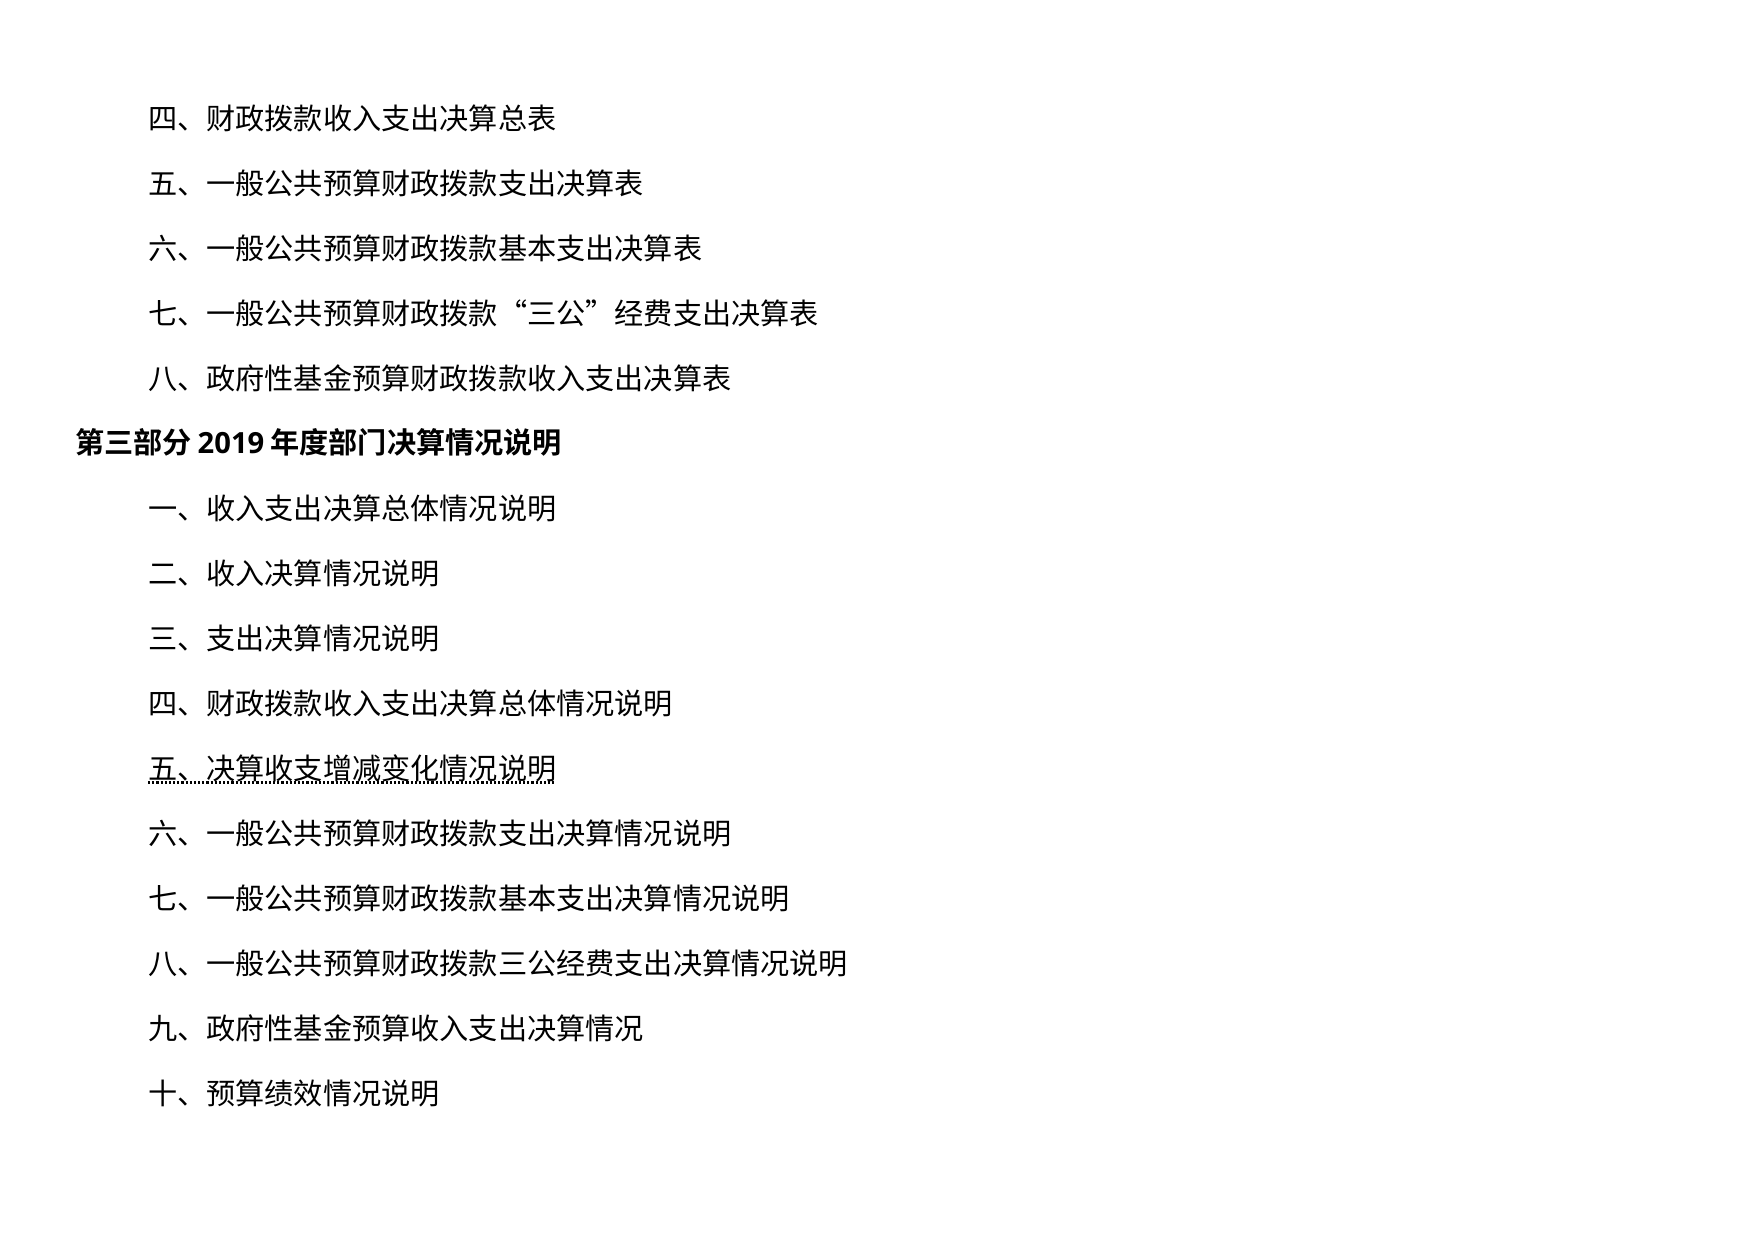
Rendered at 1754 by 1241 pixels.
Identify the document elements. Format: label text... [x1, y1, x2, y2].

text 三、支出决算情况说明 [75, 604, 1679, 669]
text 八、一般公共预算财政拨款三公经费支出决算情况说明 [75, 929, 1679, 994]
text 一、收入支出决算总体情况说明 [75, 474, 1679, 539]
text 四、财政拨款收入支出决算总体情况说明 [75, 669, 1679, 734]
text 十、预算绩效情况说明 [75, 1059, 1679, 1124]
text 五、一般公共预算财政拨款支出决算表 [75, 149, 1679, 214]
text 九、政府性基金预算收入支出决算情况 [75, 994, 1679, 1059]
text 六、一般公共预算财政拨款支出决算情况说明 [75, 799, 1679, 864]
text 二、收入决算情况说明 [75, 539, 1679, 604]
text 七、一般公共预算财政拨款基本支出决算情况说明 [75, 864, 1679, 929]
text 第三部分2019年度部门决算情况说明 [75, 409, 1679, 474]
text 五、决算收支增减变化情况说明 [75, 734, 1679, 799]
text 七、一般公共预算财政拨款“三公”经费支出决算表 [75, 279, 1679, 344]
text 六、一般公共预算财政拨款基本支出决算表 [75, 214, 1679, 279]
text 四、财政拨款收入支出决算总表 [75, 84, 1679, 149]
text 八、政府性基金预算财政拨款收入支出决算表 [75, 344, 1679, 409]
